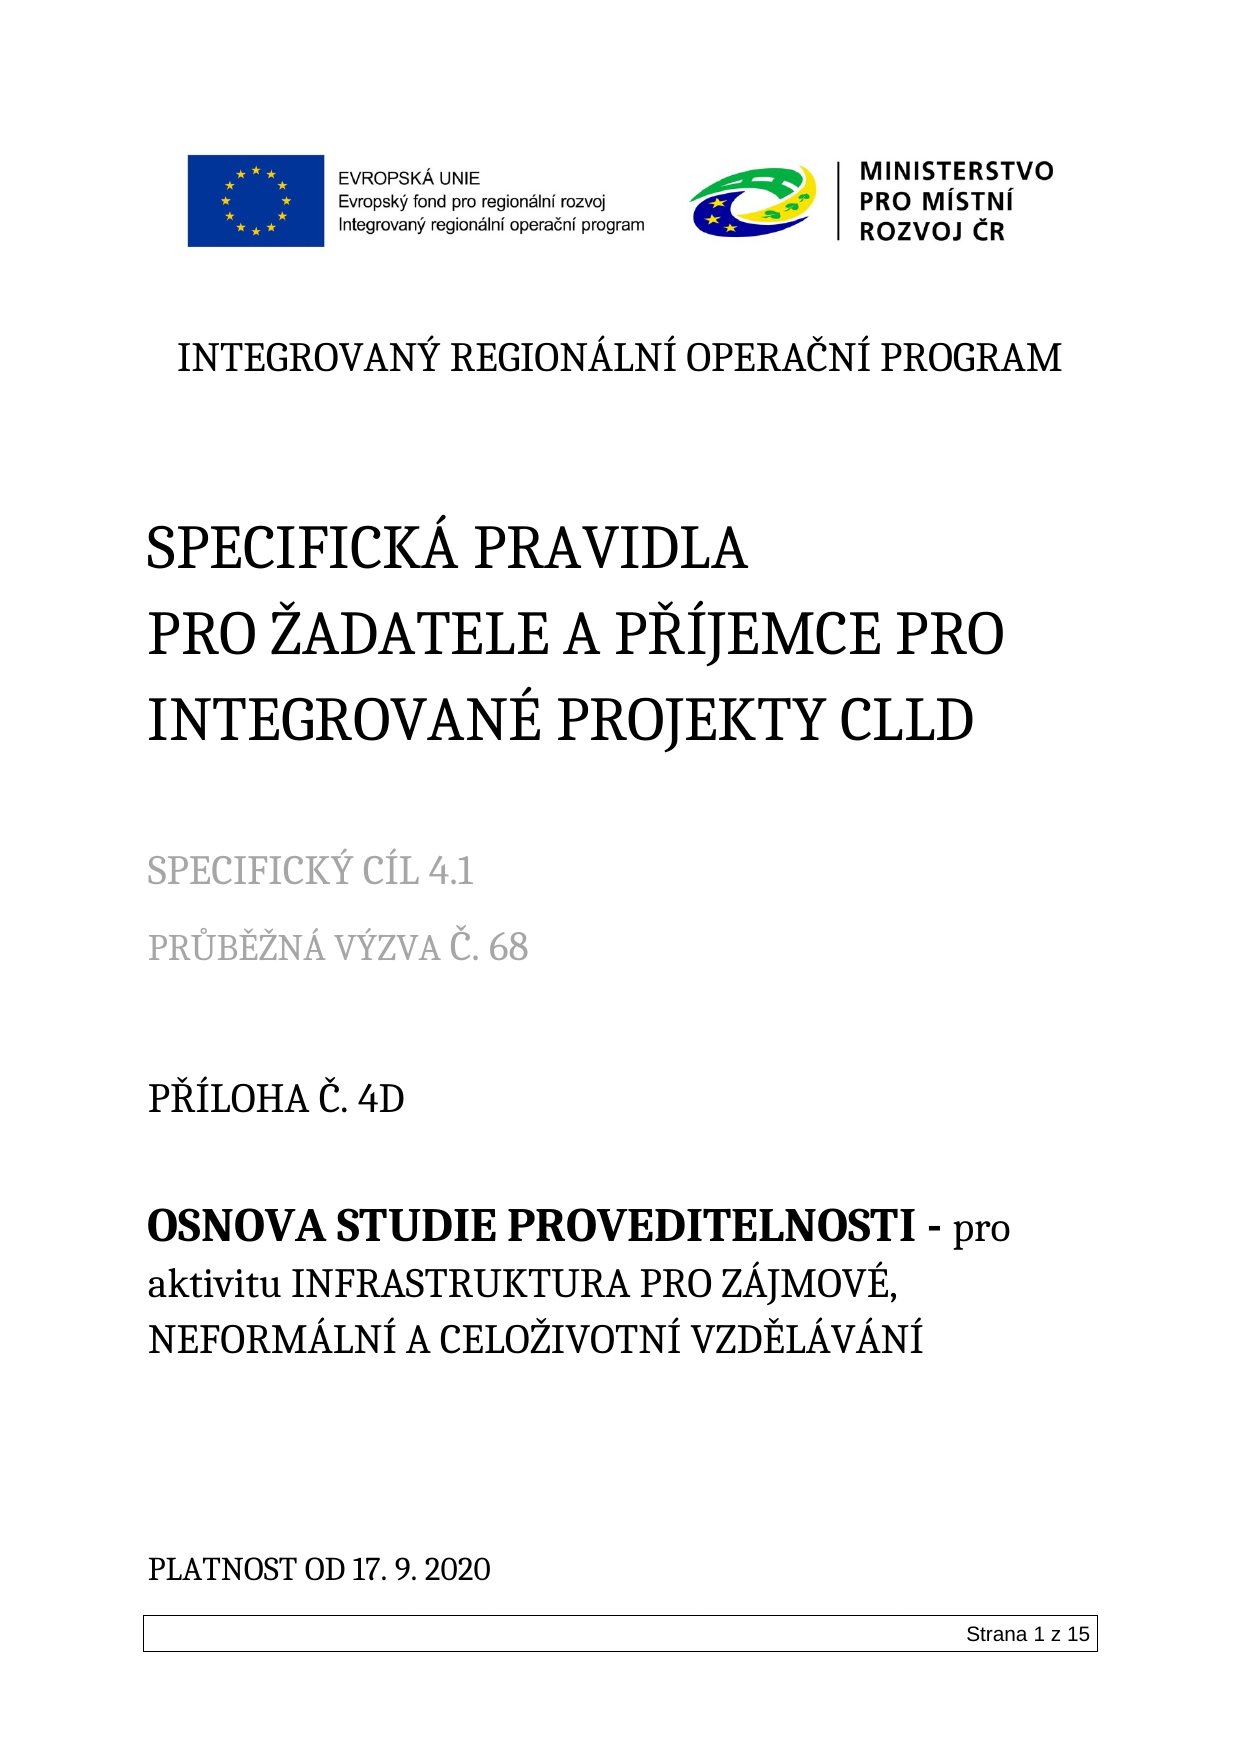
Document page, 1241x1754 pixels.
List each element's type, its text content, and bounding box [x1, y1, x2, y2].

picture [157, 123, 1083, 277]
text INTEGROVANÝ REGIONÁLNÍ OPERAČNÍ PROGRAM [148, 333, 1093, 381]
text PRŮBĚŽNÁ výzva č. 68 [148, 923, 1093, 971]
text PRO ŽADATELE A PŘÍJEMCE PRO INTEGROVANÉ PROJEKTY CLLD [148, 598, 1093, 756]
text PŘÍLOHA Č. 4D [148, 1074, 1093, 1122]
text Osnova studie proveditelnosti - pro aktivitu Infrastruktura pro zájmové, neformální a celoživotní vzdělávání [148, 1198, 1093, 1363]
text pLATNOST OD 17. 9. 2020 [148, 1551, 1093, 1589]
text SPECIFICKÁ PRAVIDLA [148, 512, 1093, 584]
text SPECIFICKÝ CÍL 4.1 [148, 847, 1093, 895]
